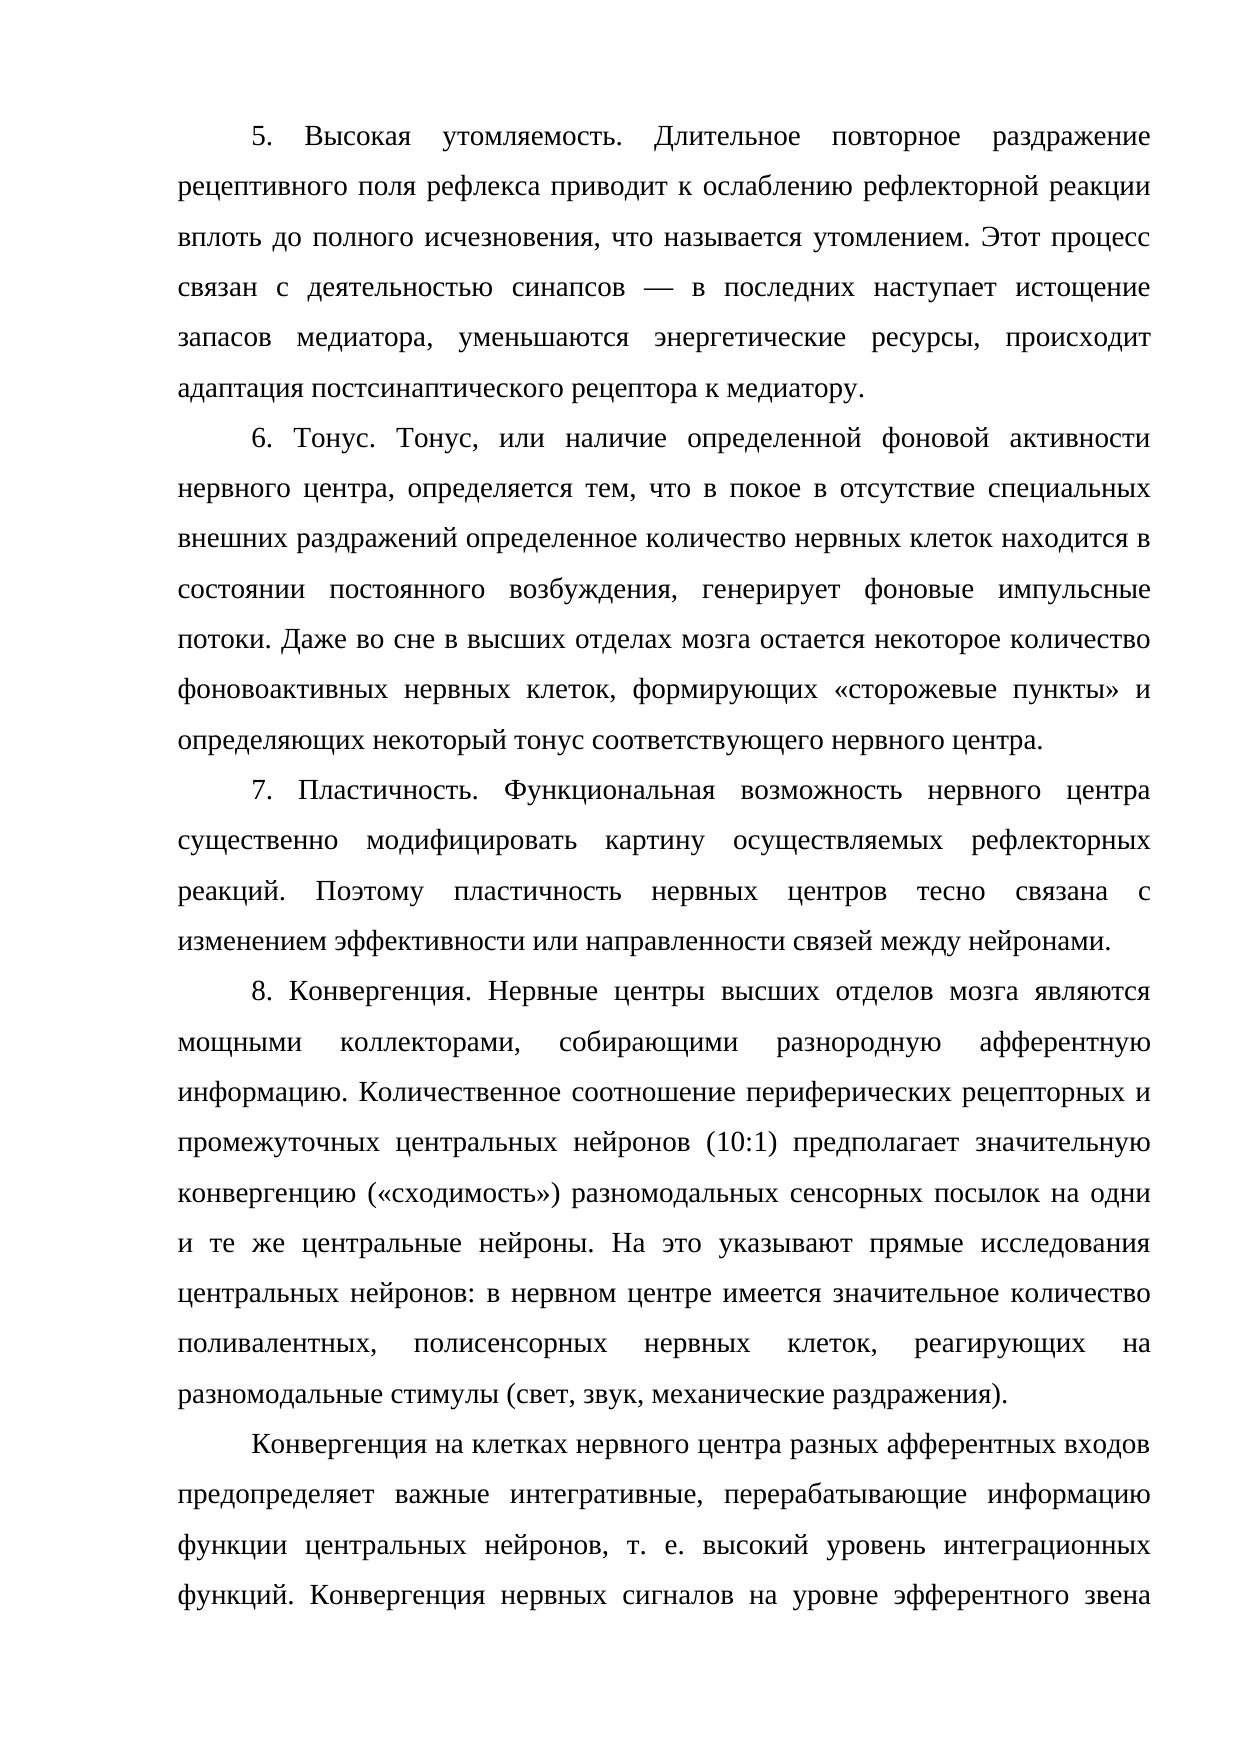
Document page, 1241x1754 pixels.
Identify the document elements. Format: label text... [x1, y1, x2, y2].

text 7. Пластичность. Функциональная возможность нервного центра существенно модифицировать картину осуществляемых рефлекторных реакций. Поэтому пластичность нервных центров тесно связана с изменением эффективности или направленности связей между нейронами. [177, 772, 1152, 957]
text 6. Тонус. Тонус, или наличие определенной фоновой активности нервного центра, определяется тем, что в покое в отсутствие специальных внешних раздражений определенное количество нервных клеток находится в состоянии постоянного возбуждения, генерирует фоновые импульсные потоки. Даже во сне в высших отделах мозга остается некоторое количество фоновоактивных нервных клеток, формирующих «сторожевые пункты» и определяющих некоторый тонус соответствующего нервного центра. [177, 420, 1152, 755]
text 5. Высокая утомляемость. Длительное повторное раздражение рецептивного поля рефлекса приводит к ослаблению рефлекторной реакции вплоть до полного исчезновения, что называется утомлением. Этот процесс связан с деятельностью синапсов — в последних наступает истощение запасов медиатора, уменьшаются энергетические ресурсы, происходит адаптация постсинаптического рецептора к медиатору. [177, 118, 1152, 403]
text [177, 1426, 1152, 1611]
text 8. Конвергенция. Нервные центры высших отделов мозга являются мощными коллекторами, собирающими разнородную афферентную информацию. Количественное соотношение периферических рецепторных и промежуточных центральных нейронов (10:1) предполагает значительную конвергенцию («сходимость») разномодальных сенсорных посылок на одни и те же центральные нейроны. На это указывают прямые исследования центральных нейронов: в нервном центре имеется значительное количество поливалентных, полисенсорных нервных клеток, реагирующих на разномодальные стимулы (свет, звук, механические раздражения). [177, 973, 1152, 1409]
